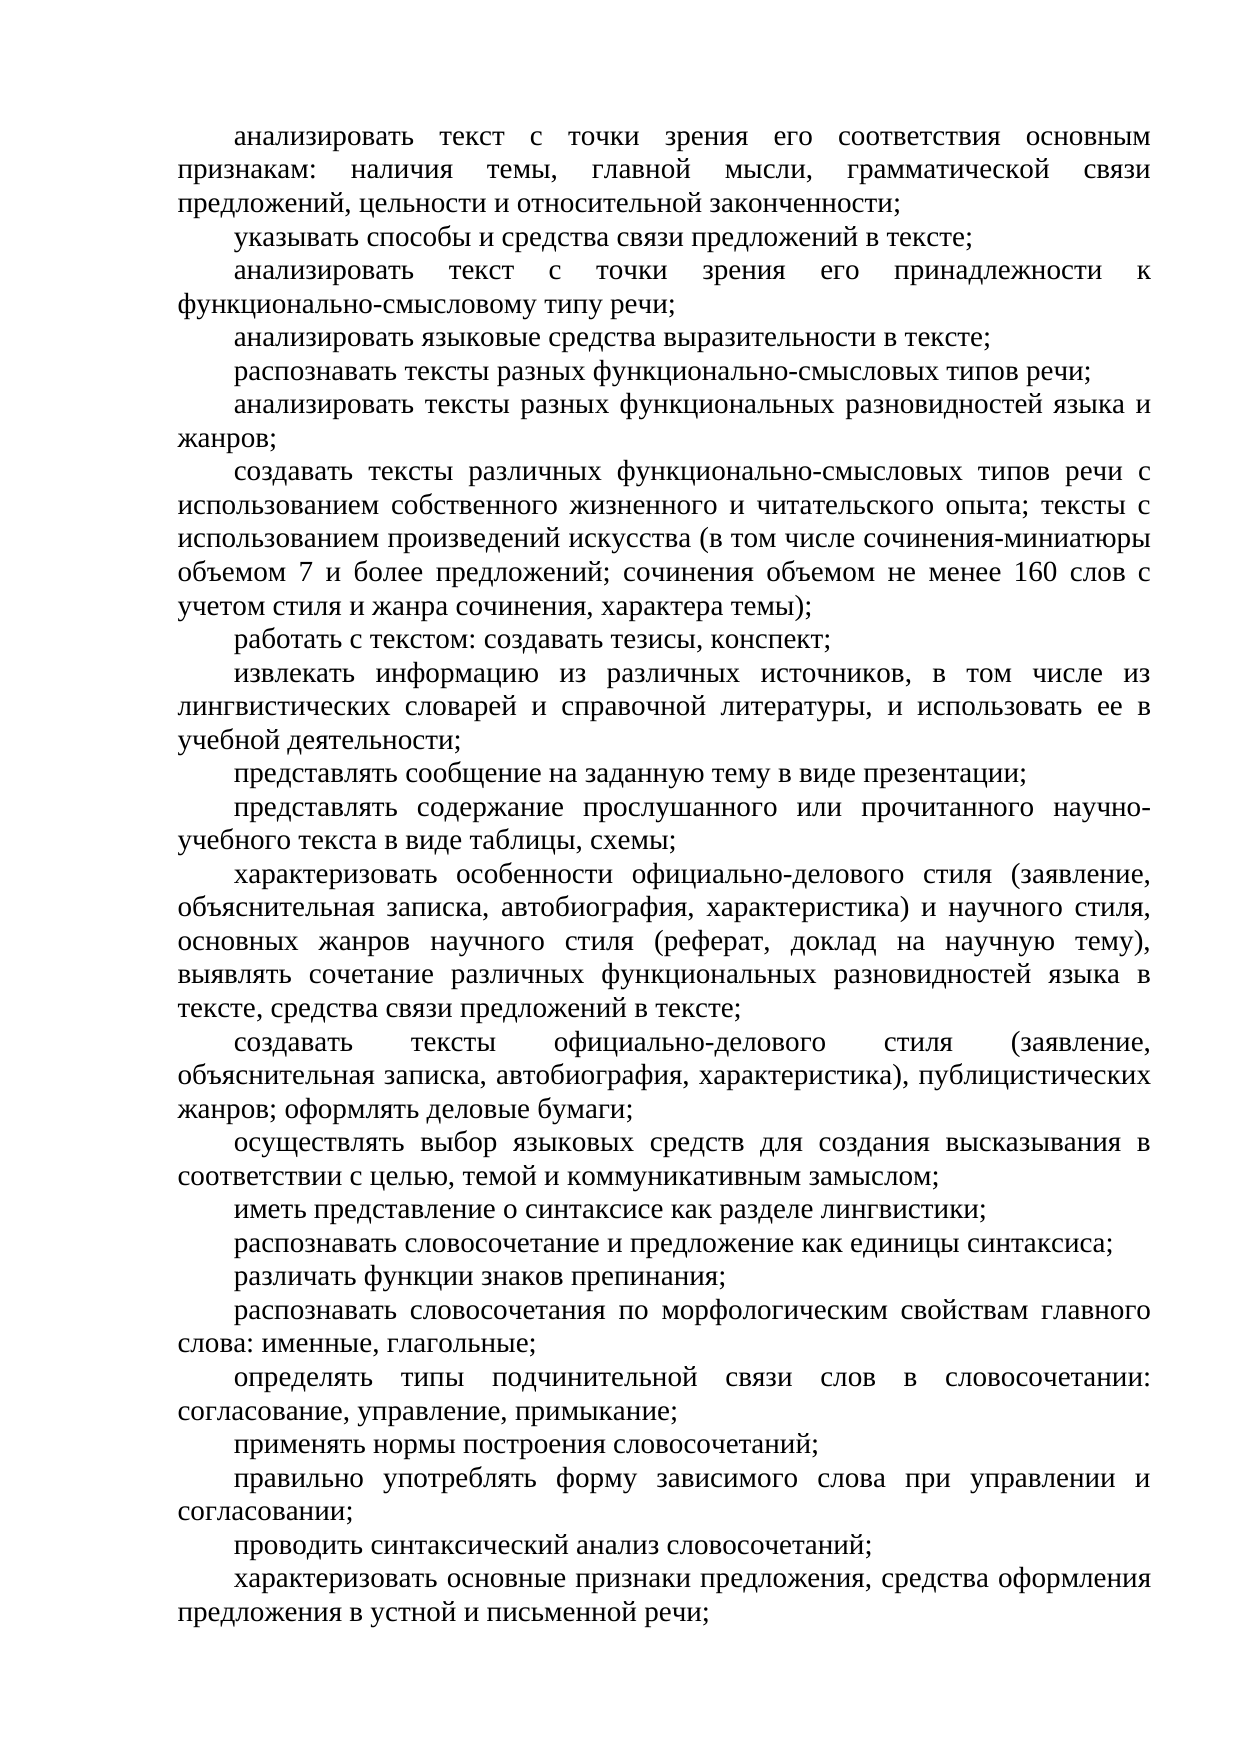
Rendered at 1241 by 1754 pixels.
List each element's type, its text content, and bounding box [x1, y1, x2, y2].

text создавать тексты официально-делового стиля (заявление, объяснительная записка, автобиография, характеристика), публицистических жанров; оформлять деловые бумаги; [177, 1024, 1152, 1124]
text распознавать словосочетания по морфологическим свойствам главного слова: именные, глагольные; [177, 1292, 1152, 1359]
text указывать способы и средства связи предложений в тексте; [177, 219, 1152, 252]
text характеризовать особенности официально-делового стиля (заявление, объяснительная записка, автобиография, характеристика) и научного стиля, основных жанров научного стиля (реферат, доклад на научную тему), выявлять сочетание различных функциональных разновидностей языка в тексте, средства связи предложений в тексте; [177, 856, 1152, 1024]
text создавать тексты различных функционально-смысловых типов речи с использованием собственного жизненного и читательского опыта; тексты с использованием произведений искусства (в том числе сочинения-миниатюры объемом 7 и более предложений; сочинения объемом не менее 160 слов с учетом стиля и жанра сочинения, характера темы); [177, 453, 1152, 621]
text работать с текстом: создавать тезисы, конспект; [177, 621, 1152, 655]
text иметь представление о синтаксисе как разделе лингвистики; [177, 1191, 1152, 1225]
text извлекать информацию из различных источников, в том числе из лингвистических словарей и справочной литературы, и использовать ее в учебной деятельности; [177, 655, 1152, 755]
text представлять сообщение на заданную тему в виде презентации; [177, 755, 1152, 789]
text анализировать текст с точки зрения его принадлежности к функционально-смысловому типу речи; [177, 252, 1152, 319]
text проводить синтаксический анализ словосочетаний; [177, 1527, 1152, 1560]
text характеризовать основные признаки предложения, средства оформления предложения в устной и письменной речи; [177, 1560, 1152, 1627]
text распознавать словосочетание и предложение как единицы синтаксиса; [177, 1225, 1152, 1258]
text осуществлять выбор языковых средств для создания высказывания в соответствии с целью, темой и коммуникативным замыслом; [177, 1124, 1152, 1191]
text применять нормы построения словосочетаний; [177, 1426, 1152, 1460]
text различать функции знаков препинания; [177, 1258, 1152, 1292]
text распознавать тексты разных функционально-смысловых типов речи; [177, 353, 1152, 386]
text анализировать текст с точки зрения его соответствия основным признакам: наличия темы, главной мысли, грамматической связи предложений, цельности и относительной законченности; [177, 118, 1152, 219]
text правильно употреблять форму зависимого слова при управлении и согласовании; [177, 1460, 1152, 1527]
text представлять содержание прослушанного или прочитанного научно-учебного текста в виде таблицы, схемы; [177, 789, 1152, 856]
text анализировать тексты разных функциональных разновидностей языка и жанров; [177, 386, 1152, 453]
text определять типы подчинительной связи слов в словосочетании: согласование, управление, примыкание; [177, 1359, 1152, 1426]
text анализировать языковые средства выразительности в тексте; [177, 319, 1152, 353]
